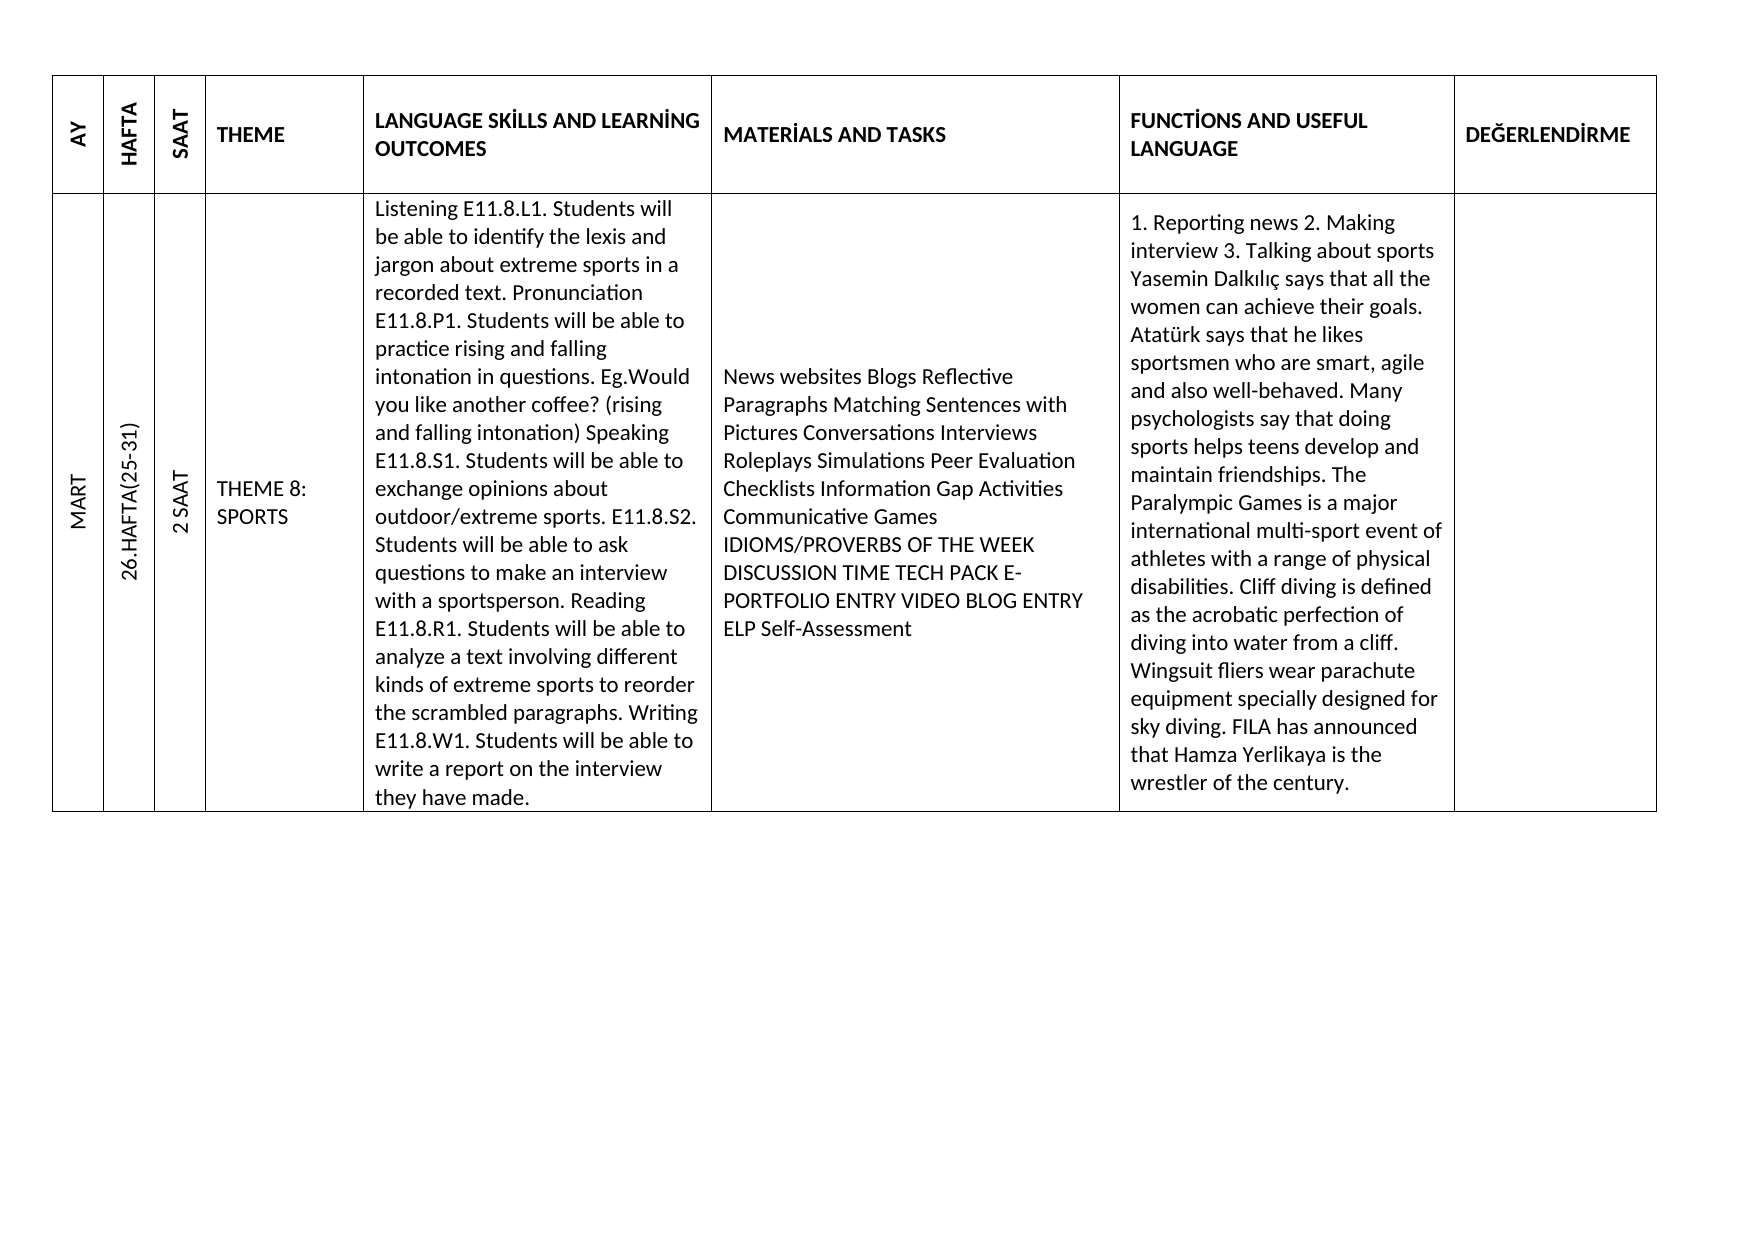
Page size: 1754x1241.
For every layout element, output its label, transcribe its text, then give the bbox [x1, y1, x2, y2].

table_cell [1455, 194, 1656, 811]
table_cell Listening E11.8.L1. Students will be able to identify the lexis and jargon about extreme sports in a recorded text. Pronunciation E11.8.P1. Students will be able to practice rising and falling intonation in questions. Eg.Would you like another coffee? (rising and falling intonation) Speaking E11.8.S1. Students will be able to exchange opinions about outdoor/extreme sports. E11.8.S2. Students will be able to ask questions to make an interview with a sportsperson. Reading E11.8.R1. Students will be able to analyze a text involving different kinds of extreme sports to reorder the scrambled paragraphs. Writing E11.8.W1. Students will be able to write a report on the interview they have made. [364, 194, 711, 811]
table_header HAFTA [104, 76, 154, 193]
table_header THEME [206, 76, 363, 193]
table_cell 1. Reporting news 2. Making interview 3. Talking about sports Yasemin Dalkılıç says that all the women can achieve their goals. Atatürk says that he likes sportsmen who are smart, agile and also well-behaved. Many psychologists say that doing sports helps teens develop and maintain friendships. The Paralympic Games is a major international multi-sport event of athletes with a range of physical disabilities. Cliff diving is defined as the acrobatic perfection of diving into water from a cliff. Wingsuit fliers wear parachute equipment specially designed for sky diving. FILA has announced that Hamza Yerlikaya is the wrestler of the century. [1120, 194, 1454, 811]
table_header MATERİALS AND TASKS [712, 76, 1119, 193]
table_header LANGUAGE SKİLLS AND LEARNİNG OUTCOMES [364, 76, 711, 193]
table_header FUNCTİONS AND USEFUL LANGUAGE [1120, 76, 1454, 193]
table_header AY [53, 76, 103, 193]
table_cell MART [53, 194, 103, 811]
table_cell 2 SAAT [155, 194, 205, 811]
table_header DEĞERLENDİRME [1455, 76, 1656, 193]
table_cell THEME 8: SPORTS [206, 194, 363, 811]
table_header SAAT [155, 76, 205, 193]
table_cell News websites Blogs Reflective Paragraphs Matching Sentences with Pictures Conversations Interviews Roleplays Simulations Peer Evaluation Checklists Information Gap Activities Communicative Games IDIOMS/PROVERBS OF THE WEEK DISCUSSION TIME TECH PACK E-PORTFOLIO ENTRY VIDEO BLOG ENTRY ELP Self-Assessment [712, 194, 1119, 811]
table_cell 26.HAFTA(25-31) [104, 194, 154, 811]
